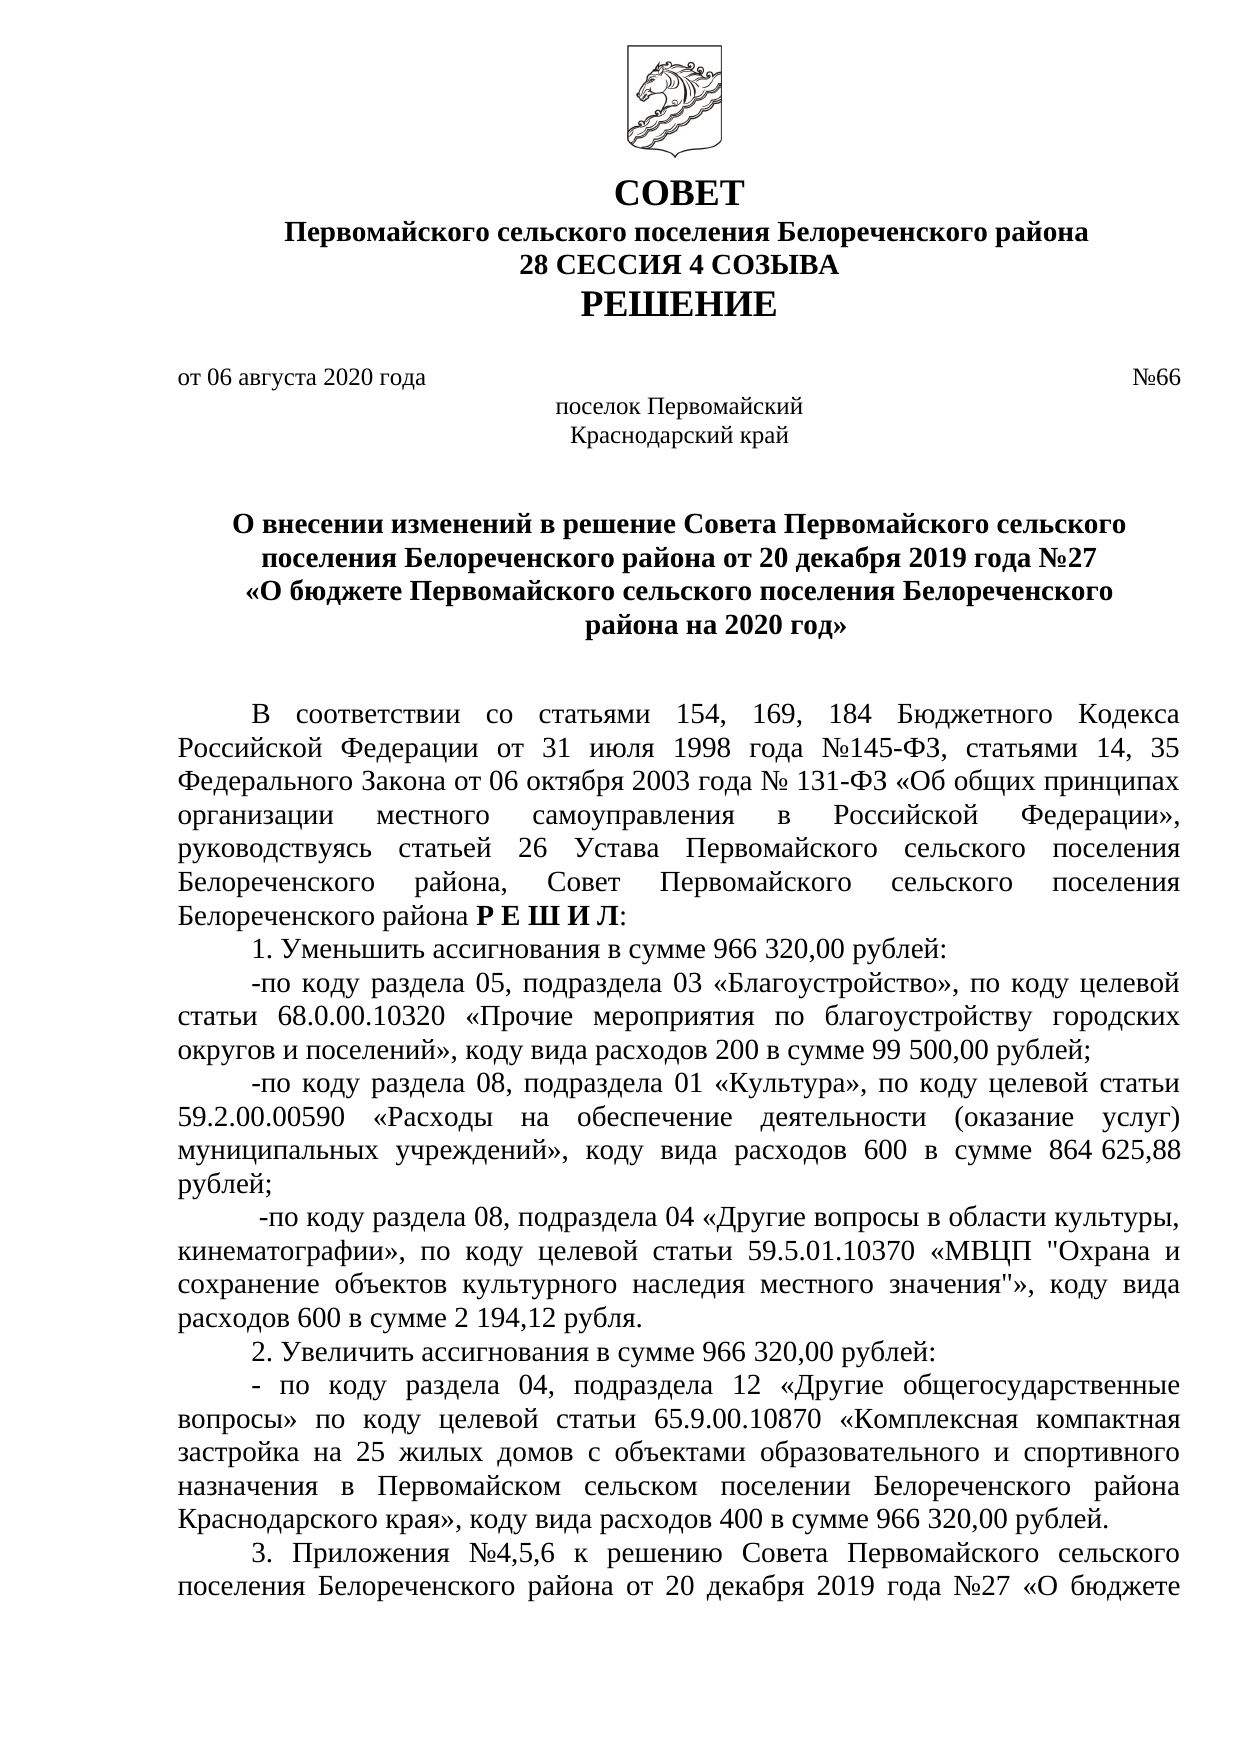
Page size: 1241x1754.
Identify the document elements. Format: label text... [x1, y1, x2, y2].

text поселок Первомайский [177, 391, 1181, 420]
text - по коду раздела 04, подраздела 12 «Другие общегосударственные вопросы» по коду целевой статьи 65.9.00.10870 «Комплексная компактная застройка на 25 жилых домов с объектами образовательного и спортивного назначения в Первомайском сельском поселении Белореченского района Краснодарского края», коду вида расходов 400 в сумме 966 320,00 рублей. [177, 1367, 1181, 1535]
text от 06 августа 2020 года №66 [177, 362, 1181, 391]
text 2. Увеличить ассигнования в сумме 966 320,00 рублей: [177, 1334, 1181, 1367]
text -по коду раздела 05, подраздела 03 «Благоустройство», по коду целевой статьи 68.0.00.10320 «Прочие мероприятия по благоустройству городских округов и поселений», коду вида расходов 200 в сумме 99 500,00 рублей; [177, 965, 1181, 1065]
subtitle района на 2020 год» [177, 607, 1181, 640]
subtitle В соответствии со статьями 154, 169, 184 Бюджетного Кодекса Российской Федерации от 31 июля 1998 года №145-ФЗ, статьями 14, 35 Федерального Закона от 06 октября 2003 года № 131-ФЗ «Об общих принципах организации местного самоуправления в Российской Федерации», руководствуясь статьей 26 Устава Первомайского сельского поселения Белореченского района, Совет Первомайского сельского поселения Белореченского района Р Е Ш И Л: [177, 696, 1181, 931]
subtitle О внесении изменений в решение Совета Первомайского сельского поселения Белореченского района от 20 декабря 2019 года №27 [177, 506, 1181, 573]
text 1. Уменьшить ассигнования в сумме 966 320,00 рублей: [177, 931, 1181, 965]
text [177, 1535, 1181, 1602]
text СОВЕТ [177, 171, 1181, 214]
text Краснодарский край [177, 420, 1181, 449]
text -по коду раздела 08, подраздела 01 «Культура», по коду целевой статьи 59.2.00.00590 «Расходы на обеспечение деятельности (оказание услуг) муниципальных учреждений», коду вида расходов 600 в сумме 864 625,88 рублей; [177, 1065, 1181, 1199]
text РЕШЕНИЕ [177, 281, 1181, 324]
picture [627, 45, 722, 158]
text Первомайского сельского поселения Белореченского района [177, 214, 1181, 247]
text 28 СЕССИЯ 4 СОЗЫВА [177, 247, 1181, 281]
text -по коду раздела 08, подраздела 04 «Другие вопросы в области культуры, кинематографии», по коду целевой статьи 59.5.01.10370 «МВЦП "Охрана и сохранение объектов культурного наследия местного значения"», коду вида расходов 600 в сумме 2 194,12 рубля. [177, 1199, 1181, 1334]
subtitle «О бюджете Первомайского сельского поселения Белореченского [177, 573, 1181, 607]
